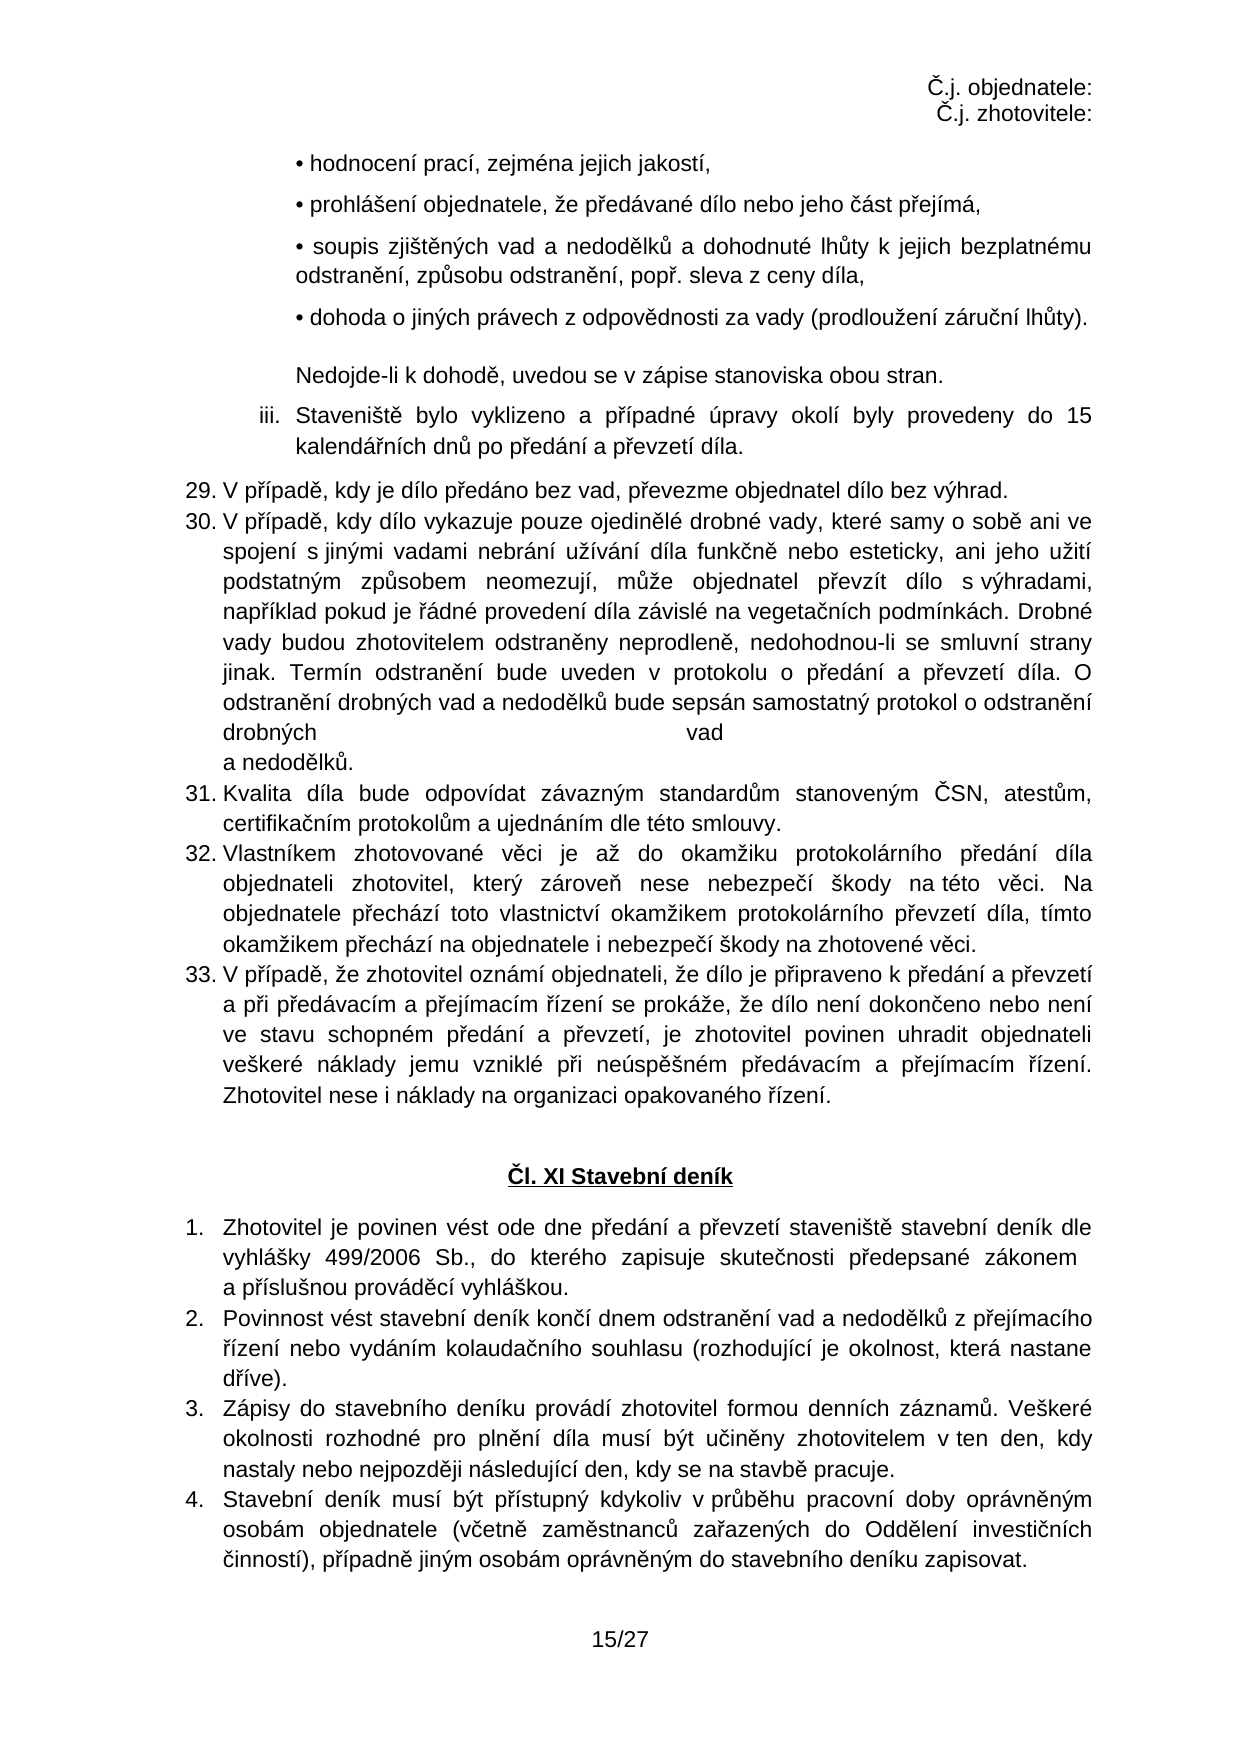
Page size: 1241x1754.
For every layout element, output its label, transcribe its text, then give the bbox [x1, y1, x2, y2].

text • hodnocení prací, zejména jejich jakostí, [221, 148, 1093, 177]
text • soupis zjištěných vad a nedodělků a dohodnuté lhůty k jejich bezplatnému odstranění, způsobu odstranění, popř. sleva z ceny díla, [295, 231, 1093, 289]
list Staveniště bylo vyklizeno a případné úpravy okolí byly provedeny do 15 kalendářních dnů po předání a převzetí díla. [281, 402, 1093, 460]
list V případě, kdy dílo vykazuje pouze ojedinělé drobné vady, které samy o sobě ani ve spojení s jinými vadami nebrání užívání díla funkčně nebo esteticky, ani jeho užití podstatným způsobem neomezují, může objednatel převzít dílo s výhradami, například pokud je řádné provedení díla závislé na vegetačních podmínkách. Drobné vady budou zhotovitelem odstraněny neprodleně, nedohodnou-li se smluvní strany jinak. Termín odstranění bude uveden v protokolu o předání a převzetí díla. O odstranění drobných vad a nedodělků bude sepsán samostatný protokol o odstranění drobných vad a nedodělků. [185, 508, 1093, 776]
text • prohlášení objednatele, že předávané dílo nebo jeho část přejímá, [221, 189, 1093, 218]
list Zhotovitel je povinen vést ode dne předání a převzetí staveniště stavební deník dle vyhlášky 499/2006 Sb., do kterého zapisuje skutečnosti předepsané zákonem a příslušnou prováděcí vyhláškou. [185, 1214, 1093, 1301]
text Nedojde-li k dohodě, uvedou se v zápise stanoviska obou stran. [221, 360, 1093, 389]
list V případě, kdy je dílo předáno bez vad, převezme objednatel dílo bez výhrad. [185, 477, 1093, 504]
list Povinnost vést stavební deník končí dnem odstranění vad a nedodělků z přejímacího řízení nebo vydáním kolaudačního souhlasu (rozhodující je okolnost, která nastane dříve). [185, 1304, 1093, 1391]
text • dohoda o jiných právech z odpovědnosti za vady (prodloužení záruční lhůty). [221, 302, 1093, 331]
list V případě, že zhotovitel oznámí objednateli, že dílo je připraveno k předání a převzetí a při předávacím a přejímacím řízení se prokáže, že dílo není dokončeno nebo není ve stavu schopném předání a převzetí, je zhotovitel povinen uhradit objednateli veškeré náklady jemu vzniklé při neúspěšném předávacím a přejímacím řízení. Zhotovitel nese i náklady na organizaci opakovaného řízení. [185, 961, 1093, 1108]
list Zápisy do stavebního deníku provádí zhotovitel formou denních záznamů. Veškeré okolnosti rozhodné pro plnění díla musí být učiněny zhotovitelem v ten den, kdy nastaly nebo nejpozději následující den, kdy se na stavbě pracuje. [185, 1395, 1093, 1482]
text Čl. XI Stavební deník [148, 1163, 1093, 1189]
list Stavební deník musí být přístupný kdykoliv v průběhu pracovní doby oprávněným osobám objednatele (včetně zaměstnanců zařazených do Oddělení investičních činností), případně jiným osobám oprávněným do stavebního deníku zapisovat. [185, 1486, 1093, 1572]
list Vlastníkem zhotovované věci je až do okamžiku protokolárního předání díla objednateli zhotovitel, který zároveň nese nebezpečí škody na této věci. Na objednatele přechází toto vlastnictví okamžikem protokolárního převzetí díla, tímto okamžikem přechází na objednatele i nebezpečí škody na zhotovené věci. [185, 840, 1093, 957]
list Kvalita díla bude odpovídat závazným standardům stanoveným ČSN, atestům, certifikačním protokolům a ujednáním dle této smlouvy. [185, 779, 1093, 836]
